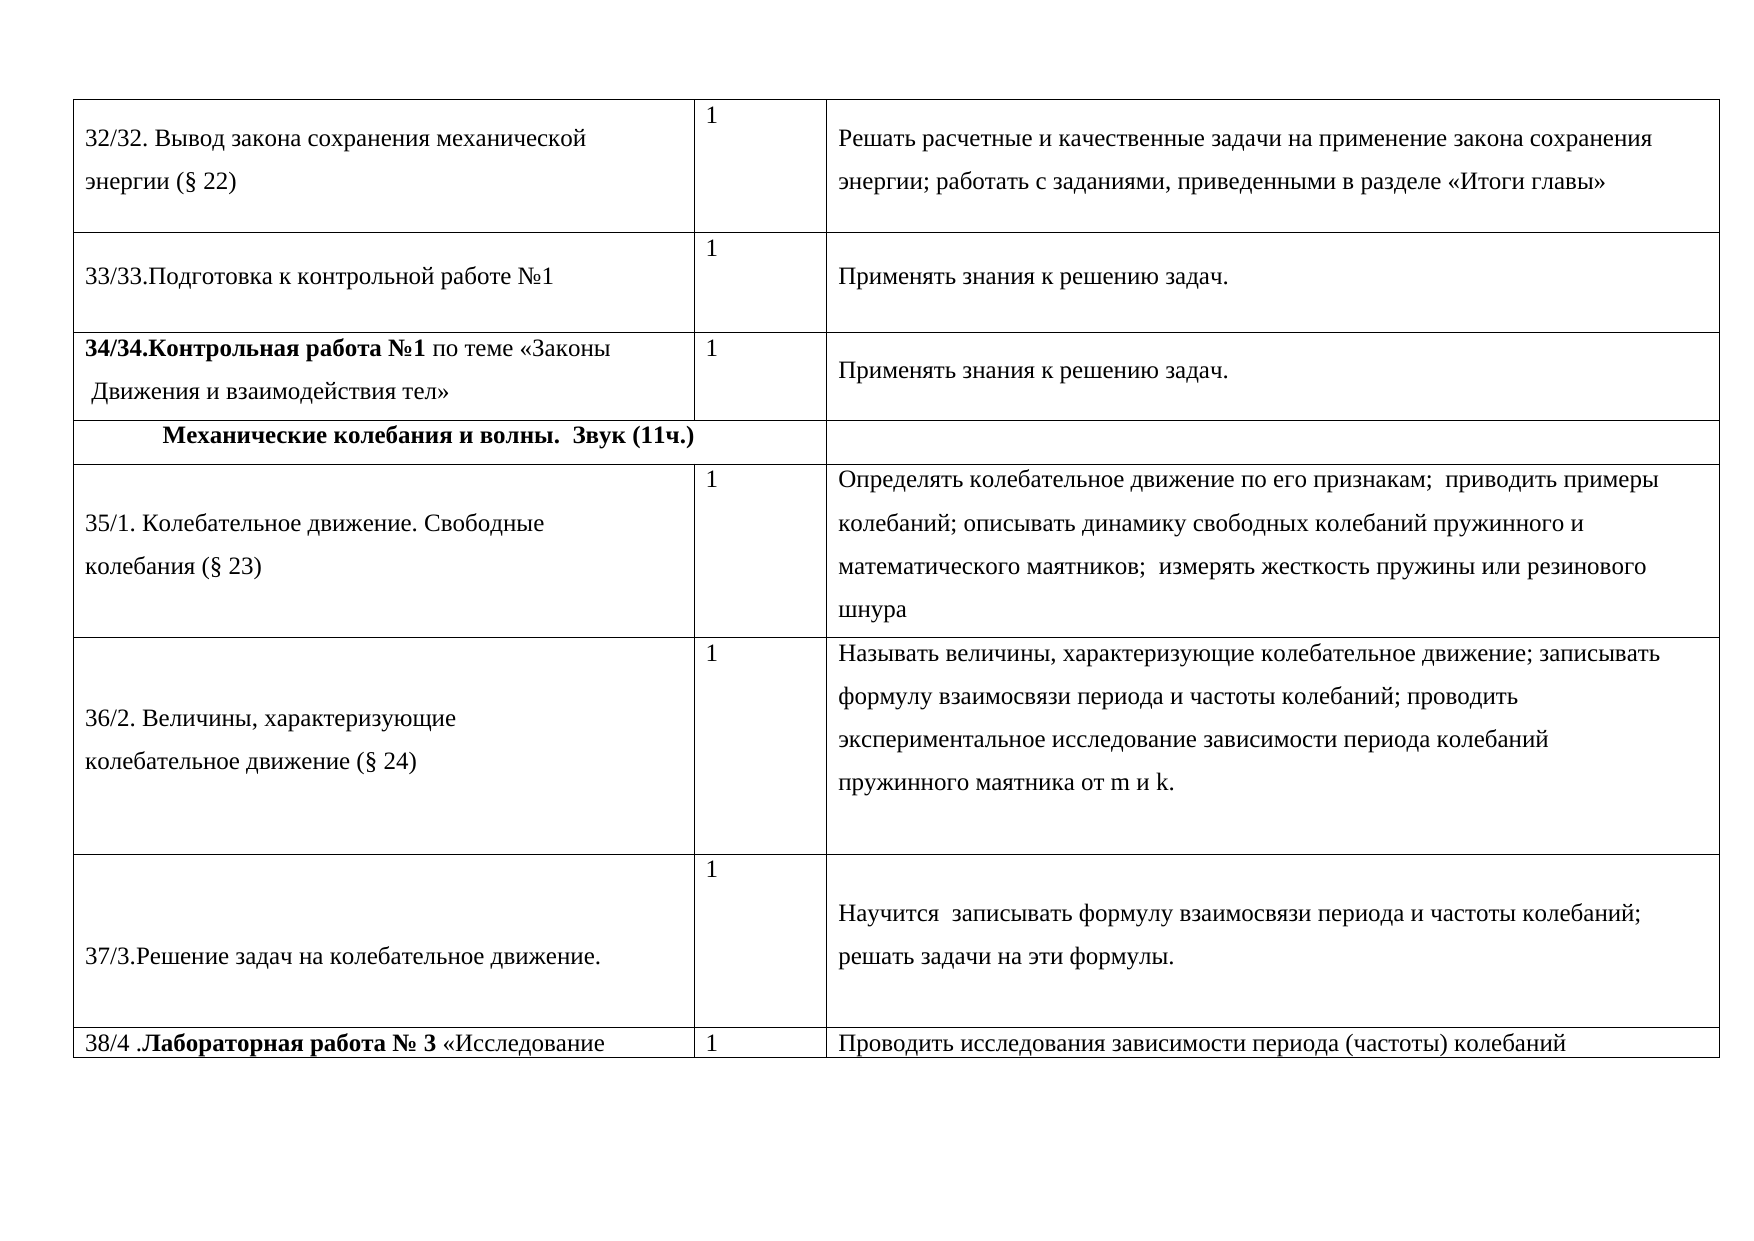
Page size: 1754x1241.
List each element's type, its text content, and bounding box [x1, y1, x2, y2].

table_cell Решать расчетные и качественные задачи на применение закона сохранения энергии; работать с заданиями, приведенными в разделе «Итоги главы» [827, 100, 1719, 232]
table_cell 1 [695, 638, 826, 853]
table_cell Механические колебания и волны. Звук (11ч.) [74, 421, 826, 463]
table_cell [827, 421, 1719, 463]
table_cell 1 [695, 1028, 826, 1057]
table_cell 1 [695, 465, 826, 637]
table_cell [74, 1028, 694, 1057]
table_cell 1 [695, 855, 826, 1027]
table_cell 33/33.Подготовка к контрольной работе №1 [74, 233, 694, 332]
table_cell 1 [695, 100, 826, 232]
table_cell Научится записывать формулу взаимосвязи периода и частоты колебаний; решать задачи на эти формулы. [827, 855, 1719, 1027]
table_cell 35/1. Колебательное движение. Свободные колебания (§ 23) [74, 465, 694, 637]
table_cell 1 [695, 233, 826, 332]
table_cell 37/3.Решение задач на колебательное движение. [74, 855, 694, 1027]
table_cell Применять знания к решению задач. [827, 333, 1719, 419]
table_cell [827, 1028, 1719, 1057]
table_cell Определять колебательное движение по его признакам; приводить примеры колебаний; описывать динамику свободных колебаний пружинного и математического маятников; измерять жесткость пружины или резинового шнура [827, 465, 1719, 637]
table_cell Называть величины, характеризующие колебательное движение; записывать формулу взаимосвязи периода и частоты колебаний; проводить экспериментальное исследование зависимости периода колебаний пружинного маятника от m и k. [827, 638, 1719, 853]
table_cell 36/2. Величины, характеризующие колебательное движение (§ 24) [74, 638, 694, 853]
table_cell Применять знания к решению задач. [827, 233, 1719, 332]
table_cell 1 [695, 333, 826, 419]
table_cell 32/32. Вывод закона сохранения механической энергии (§ 22) [74, 100, 694, 232]
table_cell 34/34.Контрольная работа №1 по теме «Законы Движения и взаимодействия тел» [74, 333, 694, 419]
